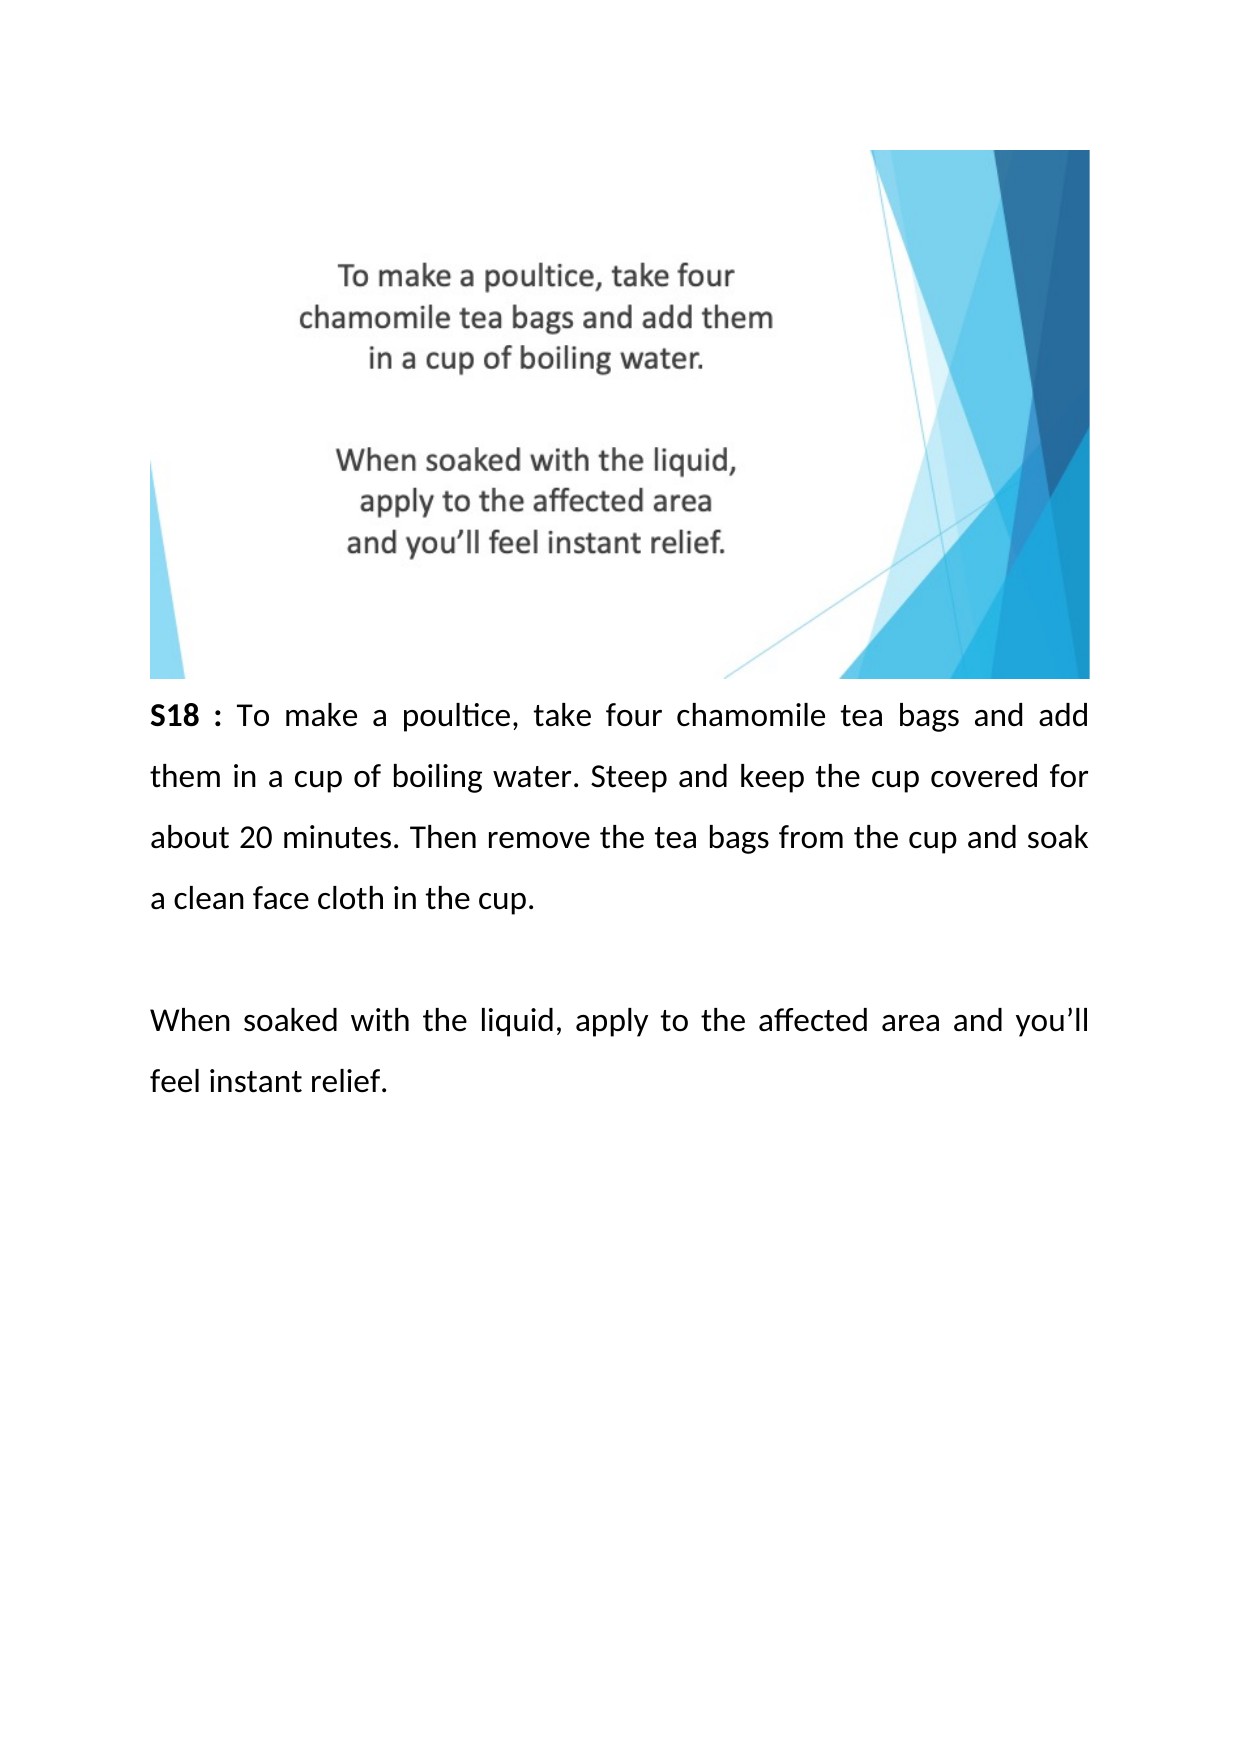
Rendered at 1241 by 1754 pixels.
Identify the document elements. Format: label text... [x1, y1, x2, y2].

picture [150, 150, 1090, 679]
text When soaked with the liquid, apply to the affected area and you’ll feel instant relief. [150, 999, 1090, 1101]
text S18 : To make a poultice, take four chamomile tea bags and add them in a cup of boiling water. Steep and keep the cup covered for about 20 minutes. Then remove the tea bags from the cup and soak a clean face cloth in the cup. [150, 694, 1090, 918]
